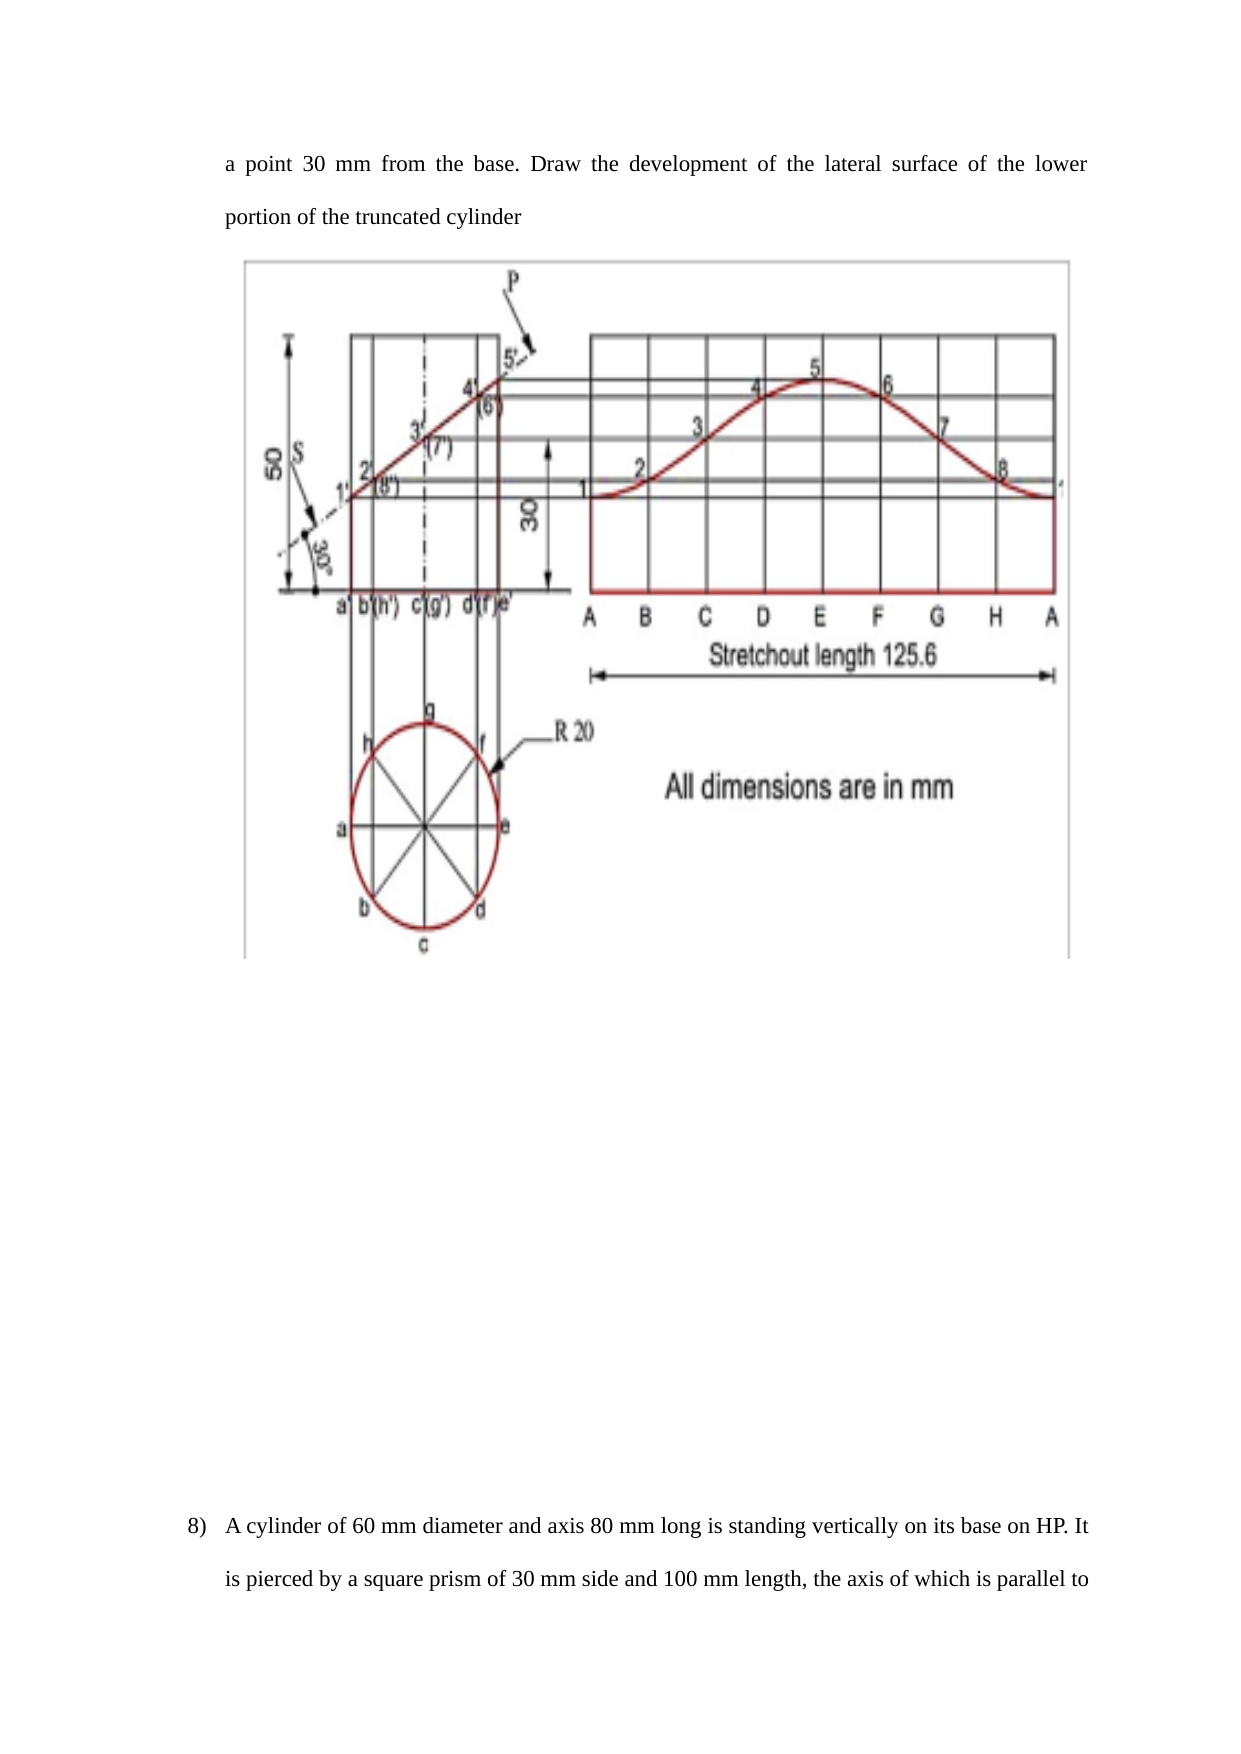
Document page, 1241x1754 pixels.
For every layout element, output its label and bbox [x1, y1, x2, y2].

list [187, 1512, 1090, 1591]
picture [240, 255, 1075, 959]
list [187, 150, 1090, 229]
